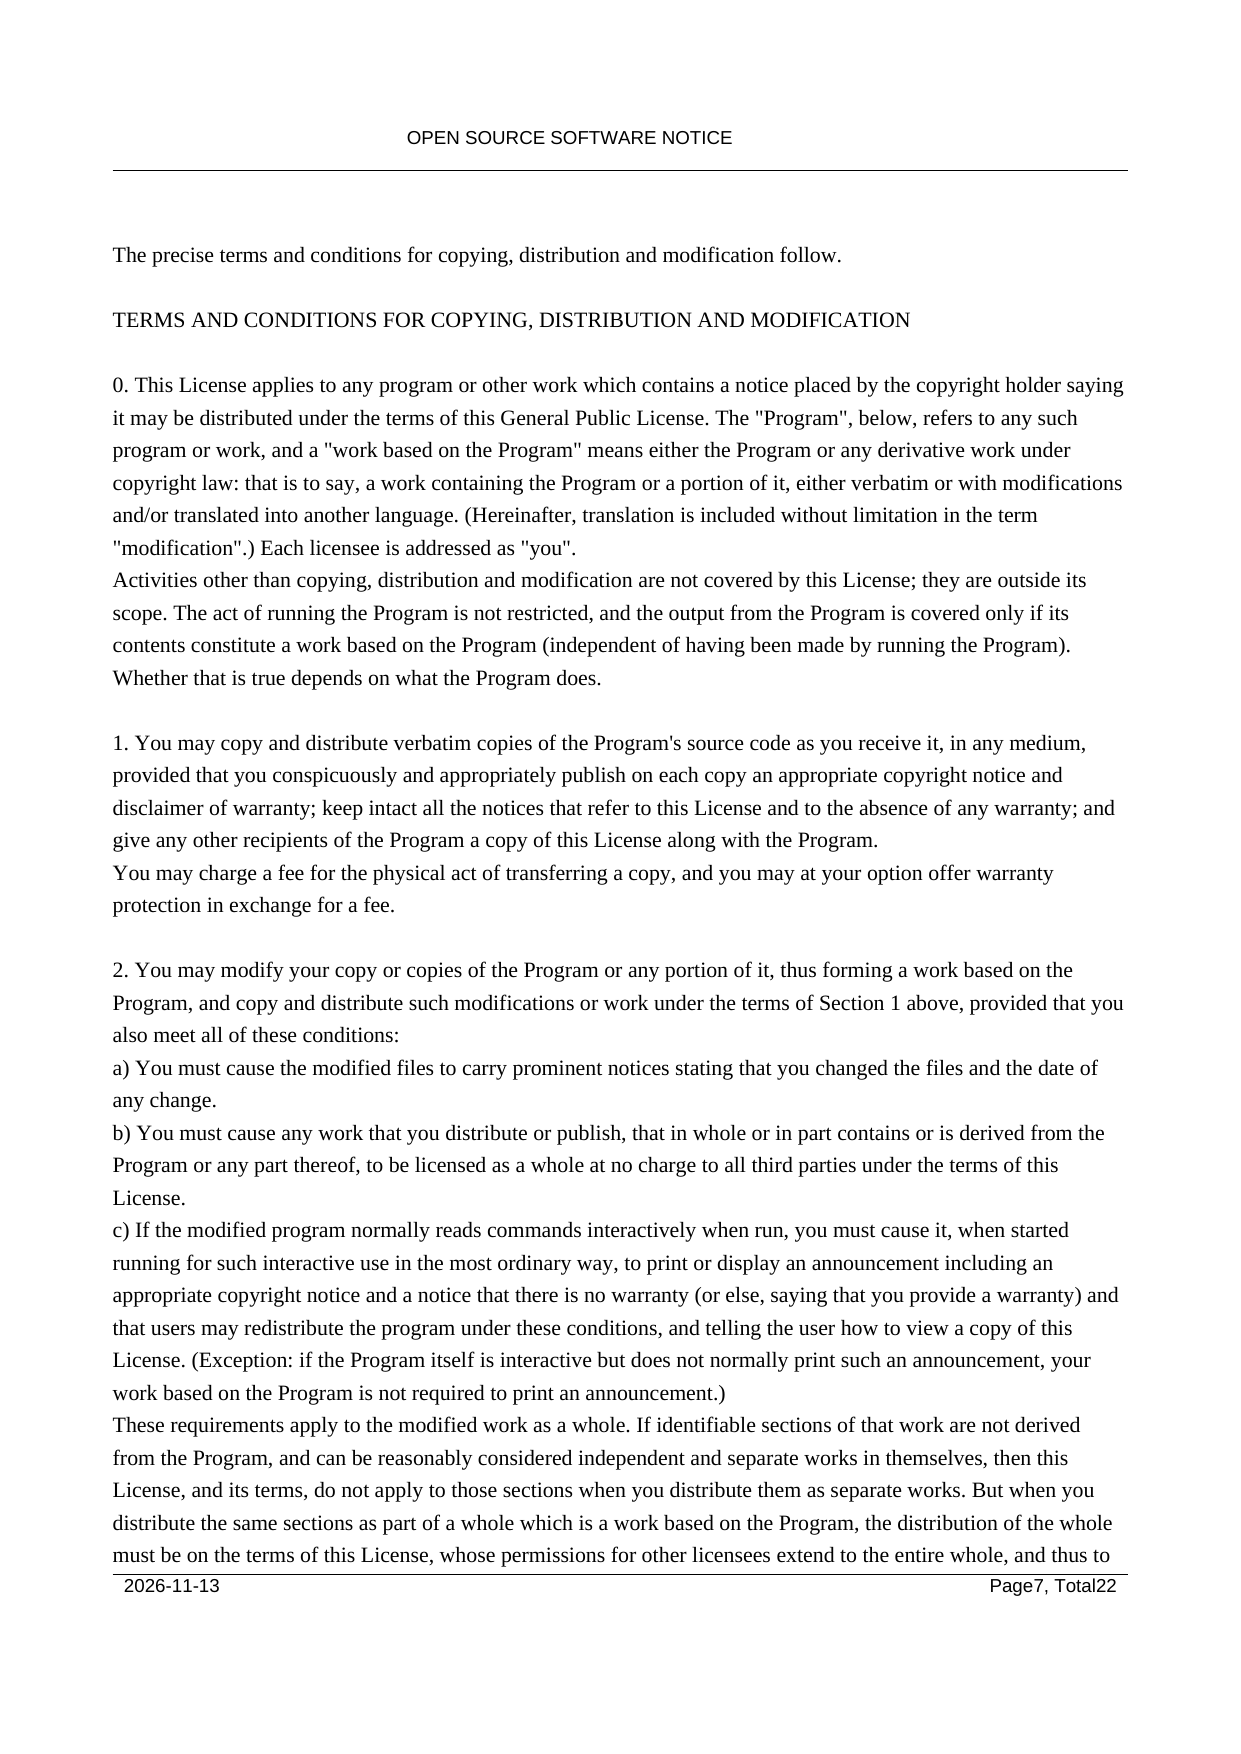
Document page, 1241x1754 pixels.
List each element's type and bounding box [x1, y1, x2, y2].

text [112, 206, 1128, 1571]
